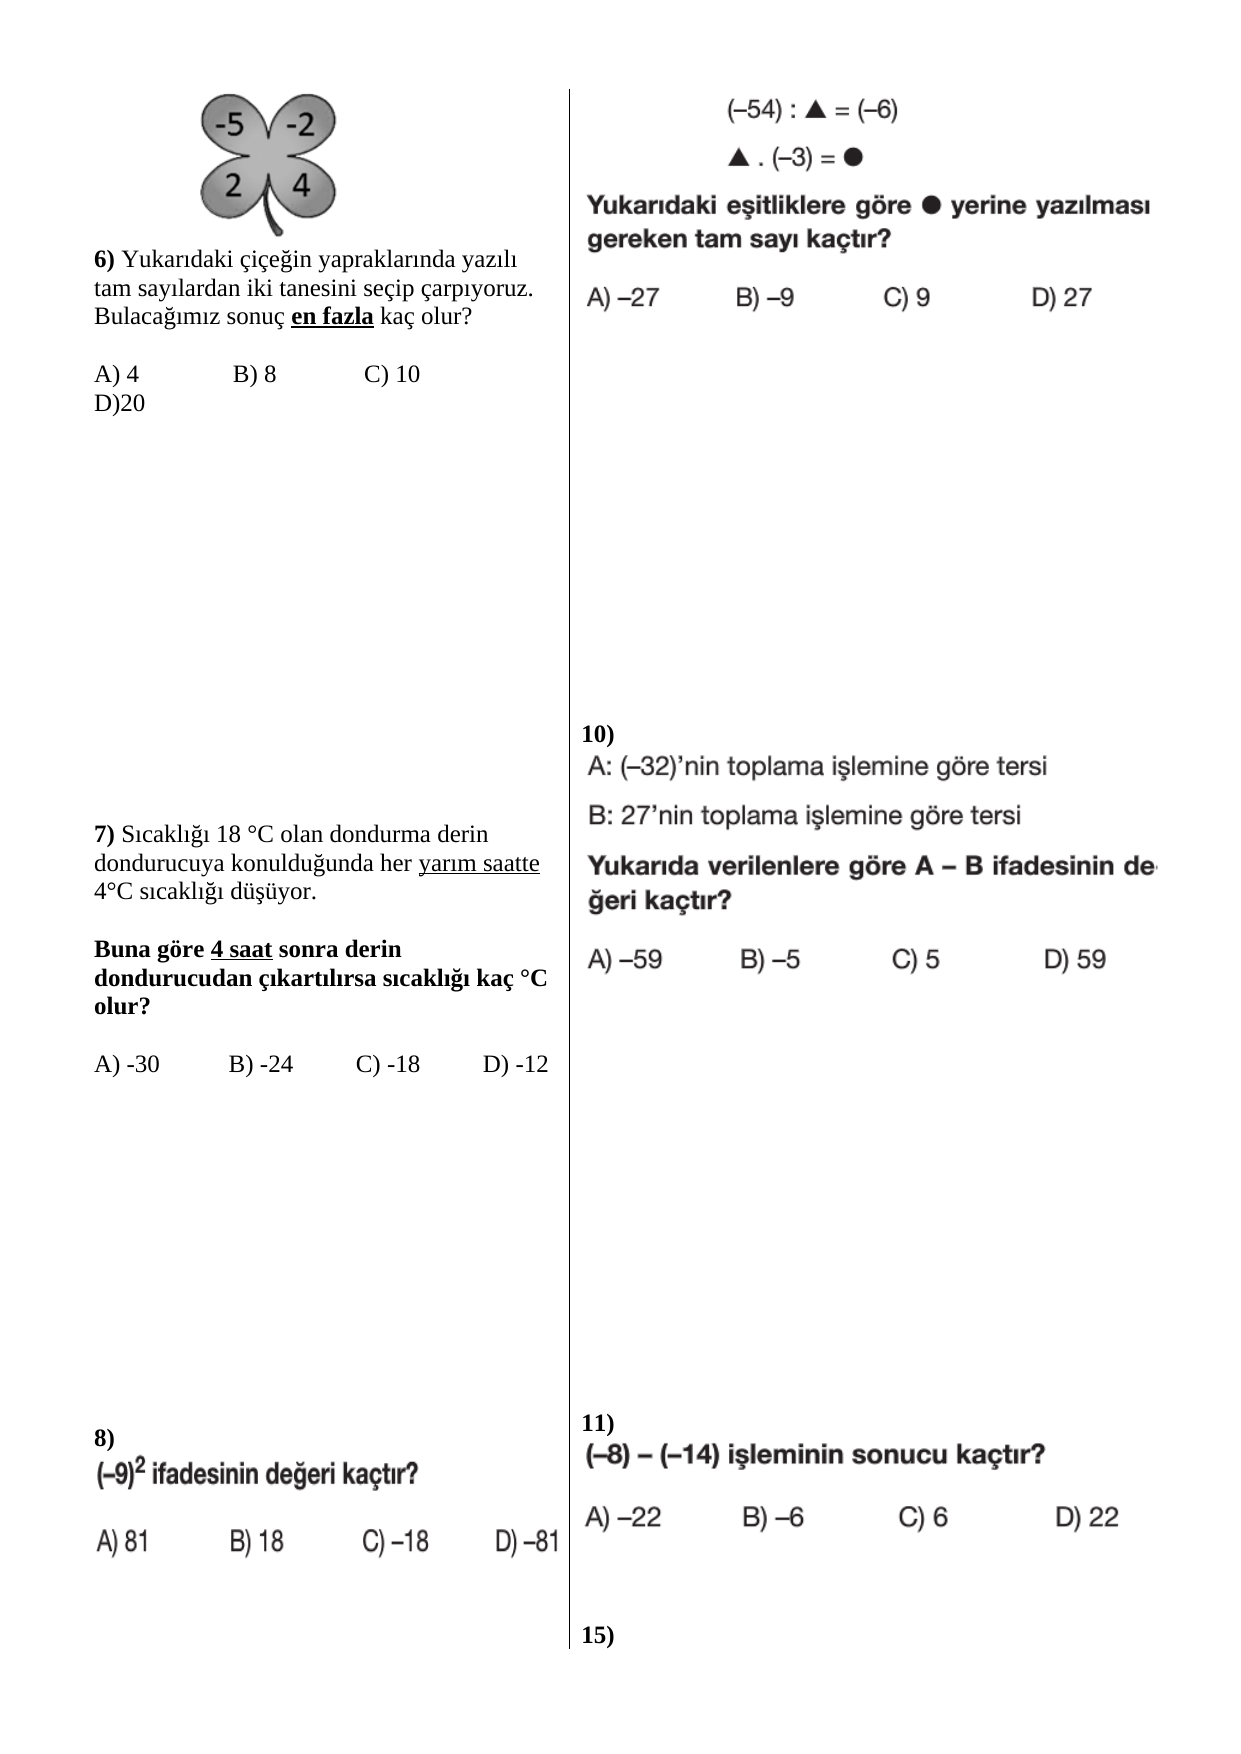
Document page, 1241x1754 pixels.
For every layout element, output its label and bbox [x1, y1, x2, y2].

picture [581, 88, 1158, 317]
picture [93, 1451, 562, 1561]
picture [581, 1436, 1127, 1534]
picture [581, 748, 1158, 977]
picture [193, 88, 344, 244]
table_header [570, 89, 1157, 1649]
table_header [83, 89, 569, 1649]
